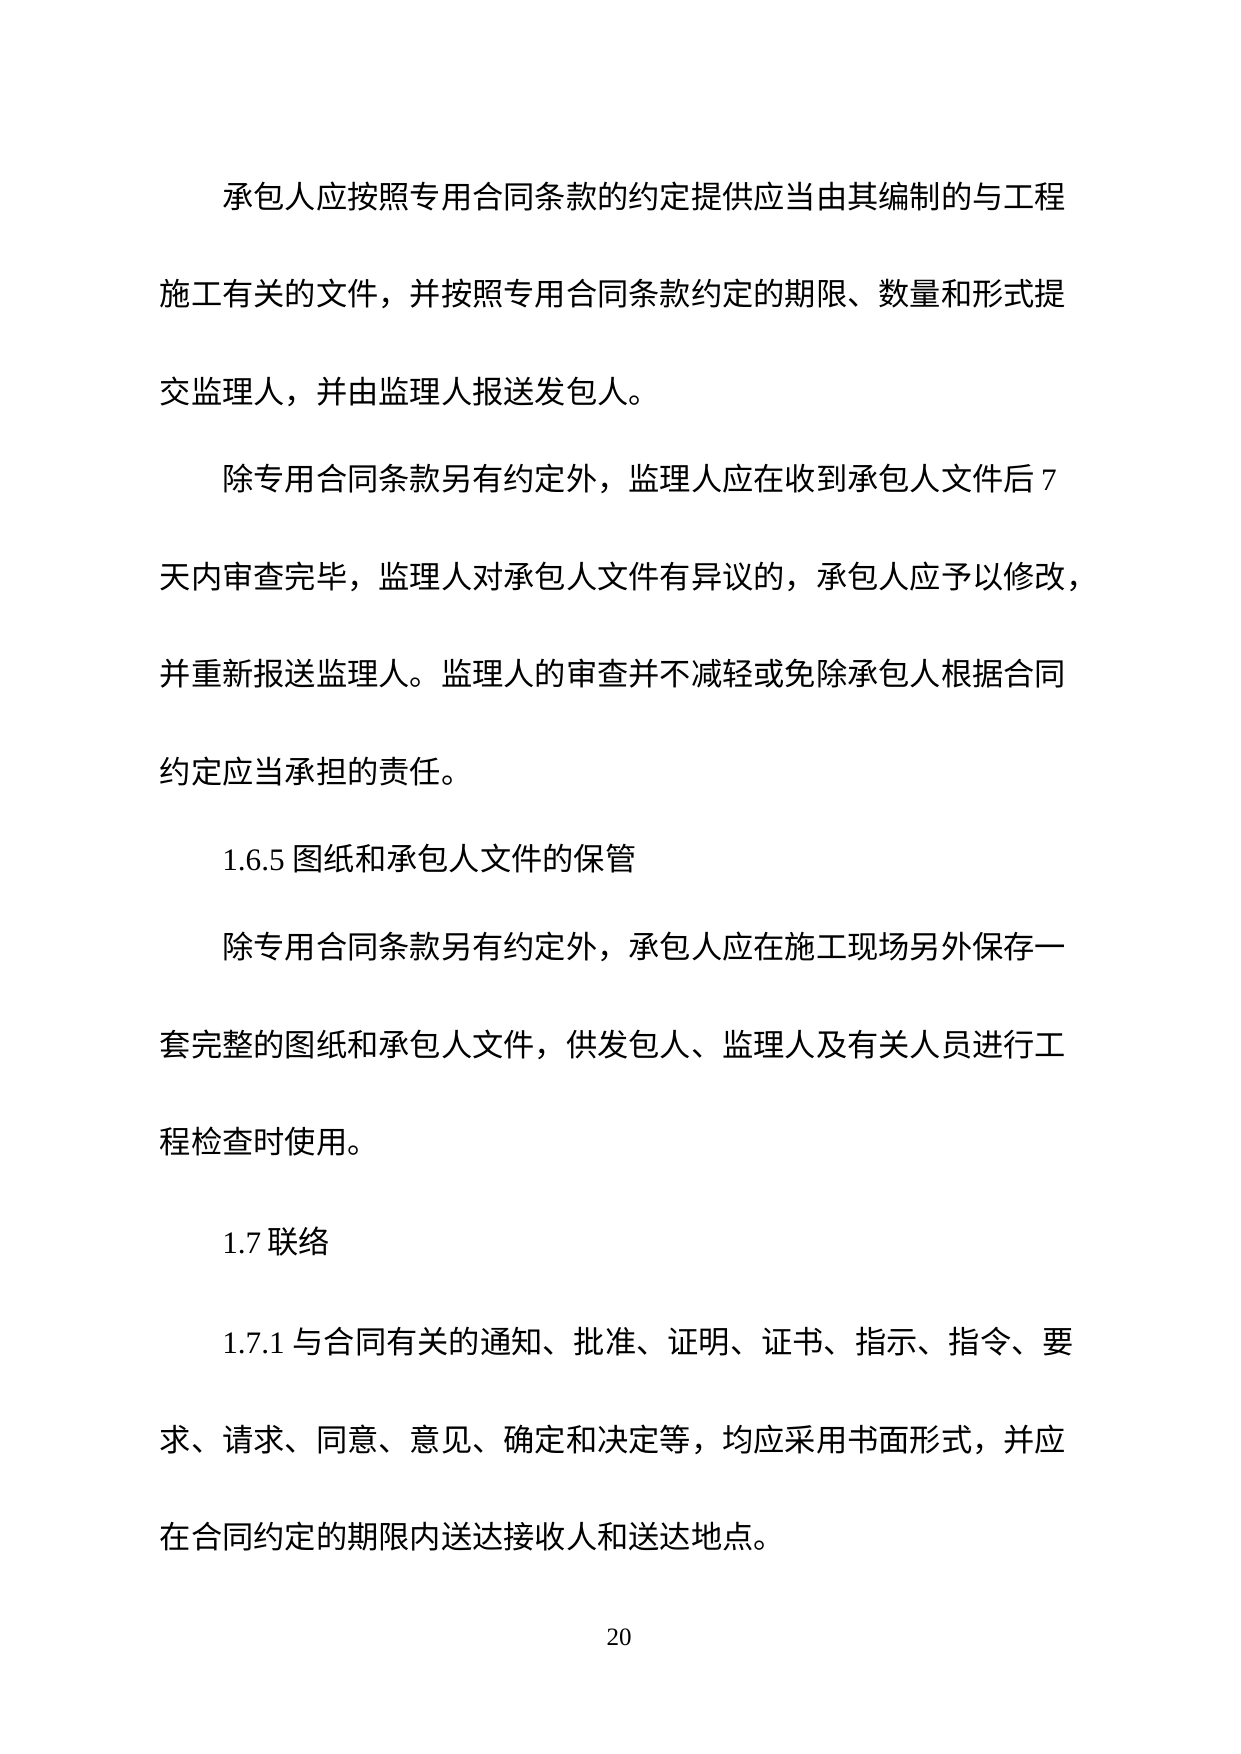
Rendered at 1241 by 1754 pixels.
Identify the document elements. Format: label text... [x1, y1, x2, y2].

text 承包人应按照专用合同条款的约定提供应当由其编制的与工程施工有关的文件，并按照专用合同条款约定的期限、数量和形式提交监理人，并由监理人报送发包人。 [159, 162, 1078, 422]
text 除专用合同条款另有约定外，监理人应在收到承包人文件后7天内审查完毕，监理人对承包人文件有异议的，承包人应予以修改，并重新报送监理人。监理人的审查并不减轻或免除承包人根据合同约定应当承担的责任。 [159, 444, 1078, 802]
text 1.7.1 与合同有关的通知、批准、证明、证书、指示、指令、要求、请求、同意、意见、确定和决定等，均应采用书面形式，并应在合同约定的期限内送达接收人和送达地点。 [159, 1307, 1078, 1567]
text 1.6.5 图纸和承包人文件的保管 [159, 825, 1078, 890]
text 除专用合同条款另有约定外，承包人应在施工现场另外保存一套完整的图纸和承包人文件，供发包人、监理人及有关人员进行工程检查时使用。 [159, 912, 1078, 1172]
subtitle 1.7联络 [159, 1207, 1078, 1272]
